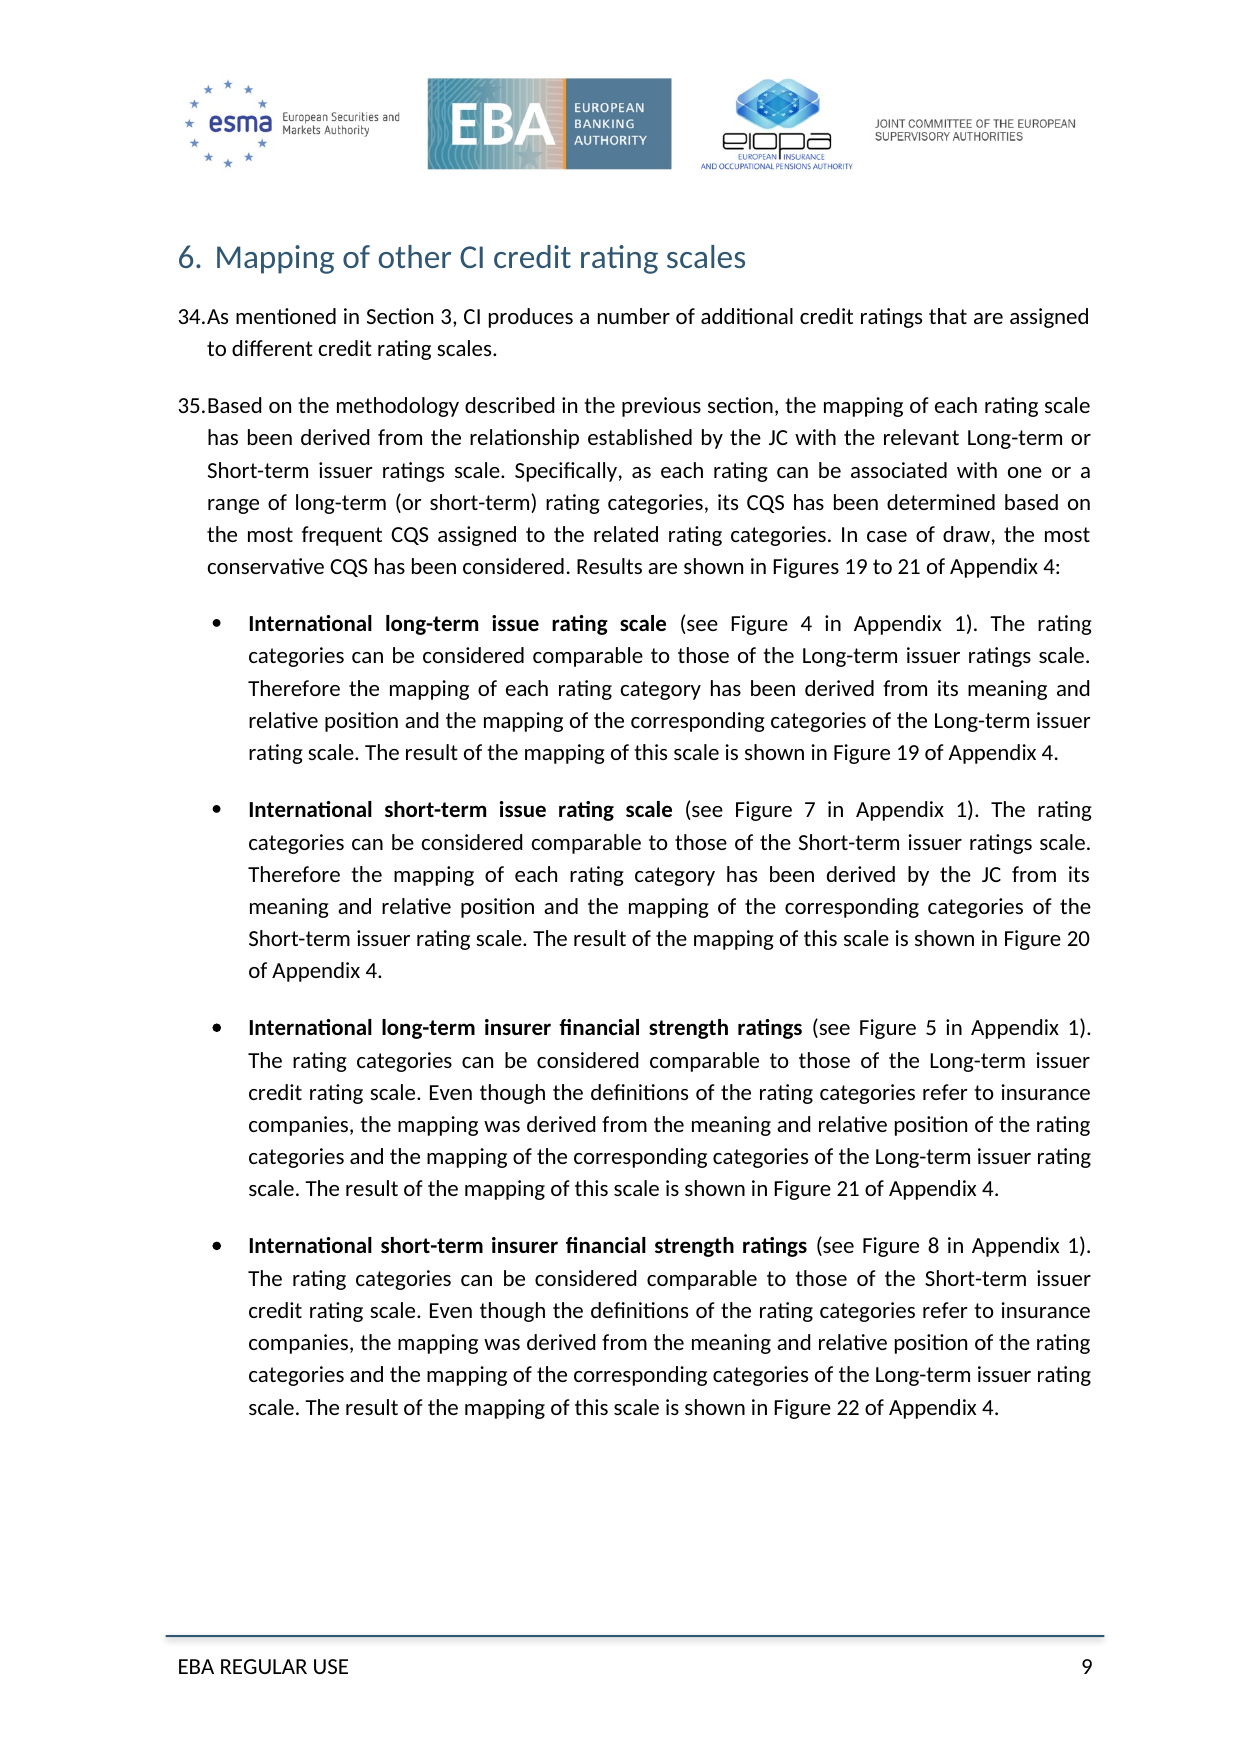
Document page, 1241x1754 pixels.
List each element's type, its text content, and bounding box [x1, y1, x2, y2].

text International long-term insurer financial strength ratings (see Figure 5 in Appendix 1). The rating categories can be considered comparable to those of the Long-term issuer credit rating scale. Even though the definitions of the rating categories refer to insurance companies, the mapping was derived from the meaning and relative position of the rating categories and the mapping of the corresponding categories of the Long-term issuer rating scale. The result of the mapping of this scale is shown in Figure 21 of Appendix 4. [213, 1013, 1092, 1202]
text International short-term issue rating scale (see Figure 7 in Appendix 1). The rating categories can be considered comparable to those of the Short-term issuer ratings scale. Therefore the mapping of each rating category has been derived by the JC from its meaning and relative position and the mapping of the corresponding categories of the Short-term issuer rating scale. The result of the mapping of this scale is shown in Figure 20 of Appendix 4. [213, 795, 1092, 984]
picture [177, 73, 1088, 174]
title Mapping of other CI credit rating scales [177, 236, 1092, 277]
text International short-term insurer financial strength ratings (see Figure 8 in Appendix 1). The rating categories can be considered comparable to those of the Short-term issuer credit rating scale. Even though the definitions of the rating categories refer to insurance companies, the mapping was derived from the meaning and relative position of the rating categories and the mapping of the corresponding categories of the Long-term issuer rating scale. The result of the mapping of this scale is shown in Figure 22 of Appendix 4. [213, 1232, 1092, 1421]
text As mentioned in Section 3, CI produces a number of additional credit ratings that are assigned to different credit rating scales. [177, 302, 1092, 362]
text Based on the methodology described in the previous section, the mapping of each rating scale has been derived from the relationship established by the JC with the relevant Long-term or Short-term issuer ratings scale. Specifically, as each rating can be associated with one or a range of long-term (or short-term) rating categories, its CQS has been determined based on the most frequent CQS assigned to the related rating categories. In case of draw, the most conservative CQS has been considered. Results are shown in Figures 19 to 21 of Appendix 4: [177, 391, 1092, 580]
text International long-term issue rating scale (see Figure 4 in Appendix 1). The rating categories can be considered comparable to those of the Long-term issuer ratings scale. Therefore the mapping of each rating category has been derived from its meaning and relative position and the mapping of the corresponding categories of the Long-term issuer rating scale. The result of the mapping of this scale is shown in Figure 19 of Appendix 4. [213, 609, 1092, 766]
